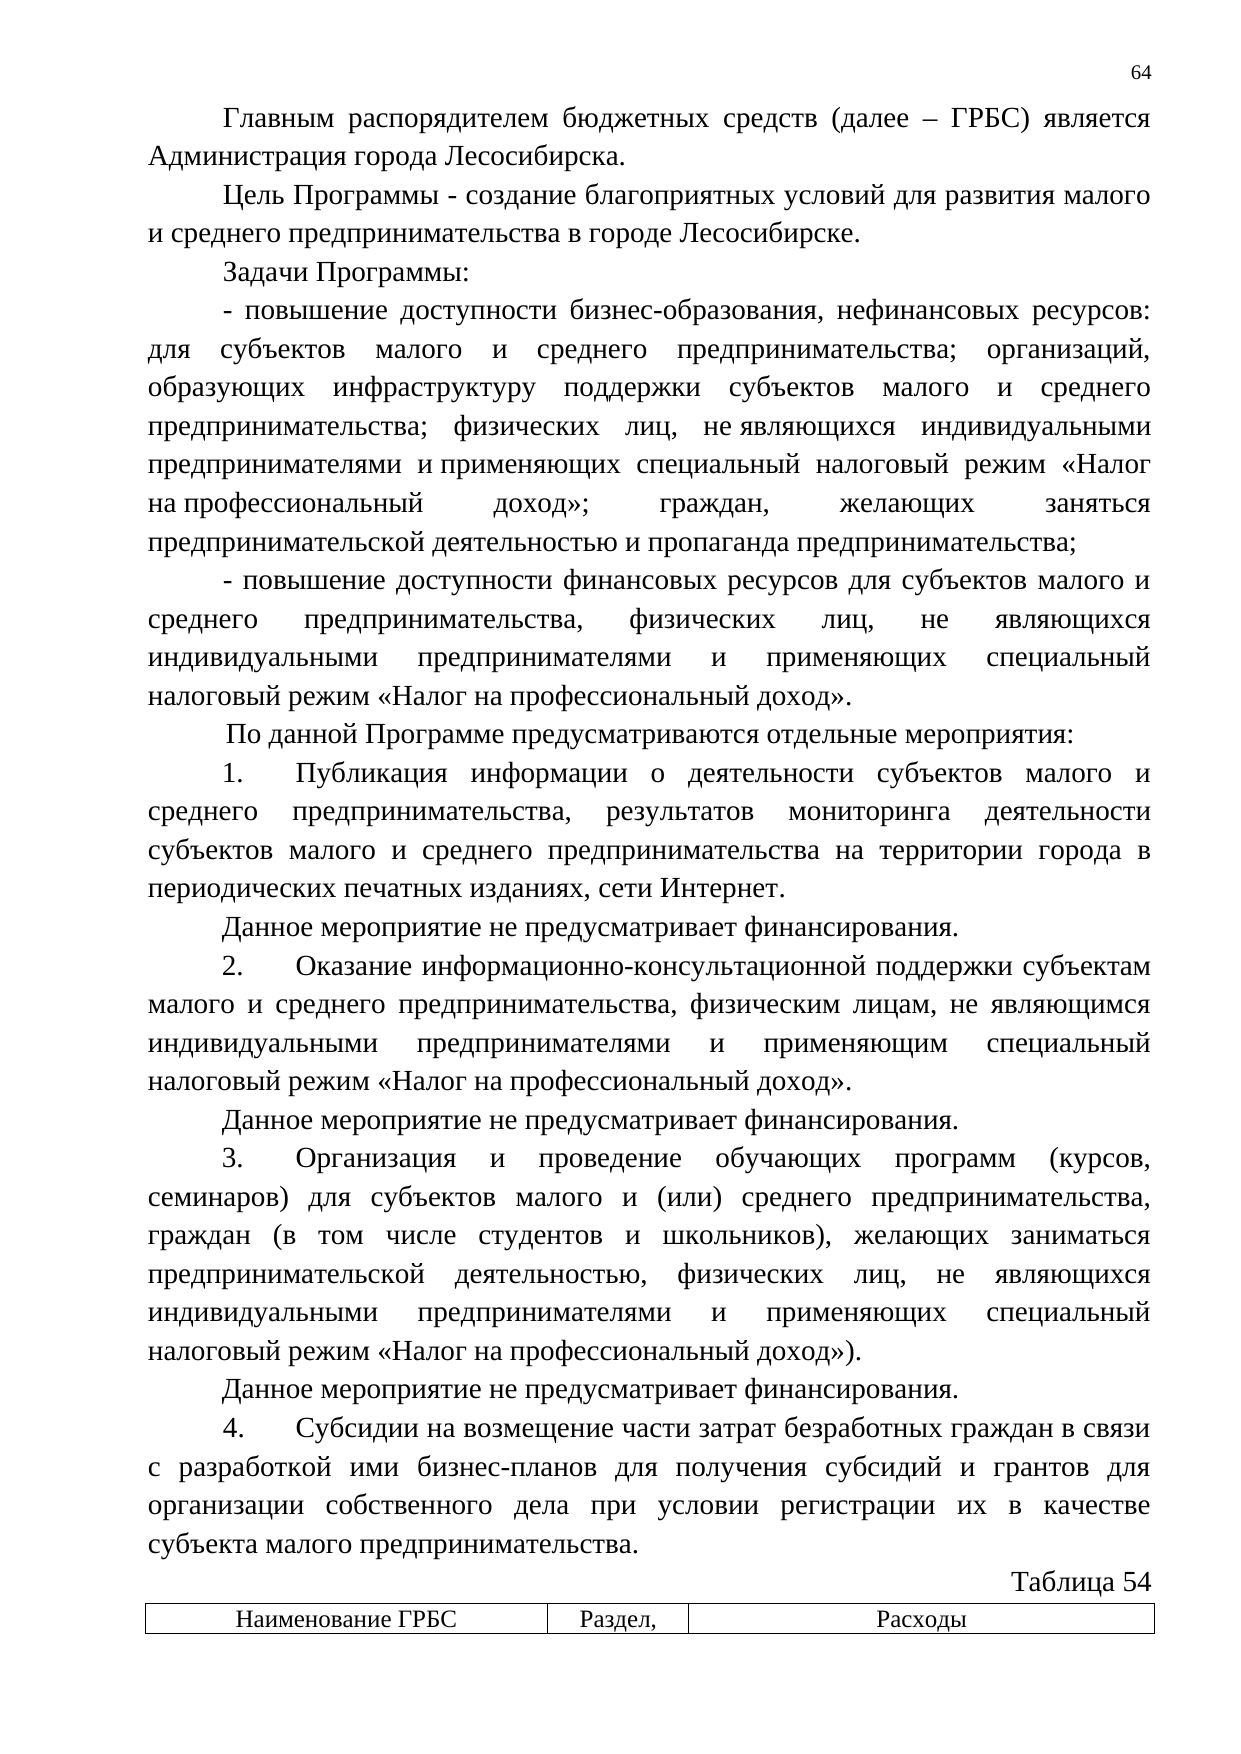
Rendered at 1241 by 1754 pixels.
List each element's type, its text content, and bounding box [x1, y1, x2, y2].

text Данное мероприятие не предусматривает финансирования. [148, 909, 1152, 943]
text - повышение доступности бизнес-образования, нефинансовых ресурсов: для субъектов малого и среднего предпринимательства; организаций, образующих инфраструктуру поддержки субъектов малого и среднего предпринимательства; физических лиц, не являющихся индивидуальными предпринимателями и применяющих специальный налоговый режим «Налог на профессиональный доход»; граждан, желающих заняться предпринимательской деятельностью и пропаганда предпринимательства; [148, 292, 1152, 557]
text Цель Программы - создание благоприятных условий для развития малого и среднего предпринимательства в городе Лесосибирске. [148, 177, 1152, 249]
text Данное мероприятие не предусматривает финансирования. [222, 1372, 1152, 1405]
text По данной Программе предусматриваются отдельные мероприятия: [148, 716, 1152, 750]
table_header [689, 1604, 1154, 1633]
text Данное мероприятие не предусматривает финансирования. [148, 1102, 1152, 1135]
table_header Наименование ГРБС [146, 1604, 547, 1633]
list Субсидии на возмещение части затрат безработных граждан в связи с разработкой ими бизнес-планов для получения субсидий и грантов для организации собственного дела при условии регистрации их в качестве субъекта малого предпринимательства. [148, 1410, 1152, 1559]
list Публикация информации о деятельности субъектов малого и среднего предпринимательства, результатов мониторинга деятельности субъектов малого и среднего предпринимательства на территории города в периодических печатных изданиях, сети Интернет. [148, 755, 1152, 904]
text Таблица 54 [148, 1564, 1152, 1598]
text - повышение доступности финансовых ресурсов для субъектов малого и среднего предпринимательства, физических лиц, не являющихся индивидуальными предпринимателями и применяющих специальный налоговый режим «Налог на профессиональный доход». [148, 562, 1152, 711]
list Оказание информационно-консультационной поддержки субъектам малого и среднего предпринимательства, физическим лицам, не являющимся индивидуальными предпринимателями и применяющим специальный налоговый режим «Налог на профессиональный доход». [148, 948, 1152, 1097]
list Организация и проведение обучающих программ (курсов, семинаров) для субъектов малого и (или) среднего предпринимательства, граждан (в том числе студентов и школьников), желающих заниматься предпринимательской деятельностью, физических лиц, не являющихся индивидуальными предпринимателями и применяющих специальный налоговый режим «Налог на профессиональный доход»). [148, 1140, 1152, 1367]
text Главным распорядителем бюджетных средств (далее – ГРБС) является Администрация города Лесосибирска. [148, 100, 1152, 172]
table_header Раздел, подраздел [548, 1604, 688, 1633]
text Задачи Программы: [148, 254, 1152, 287]
